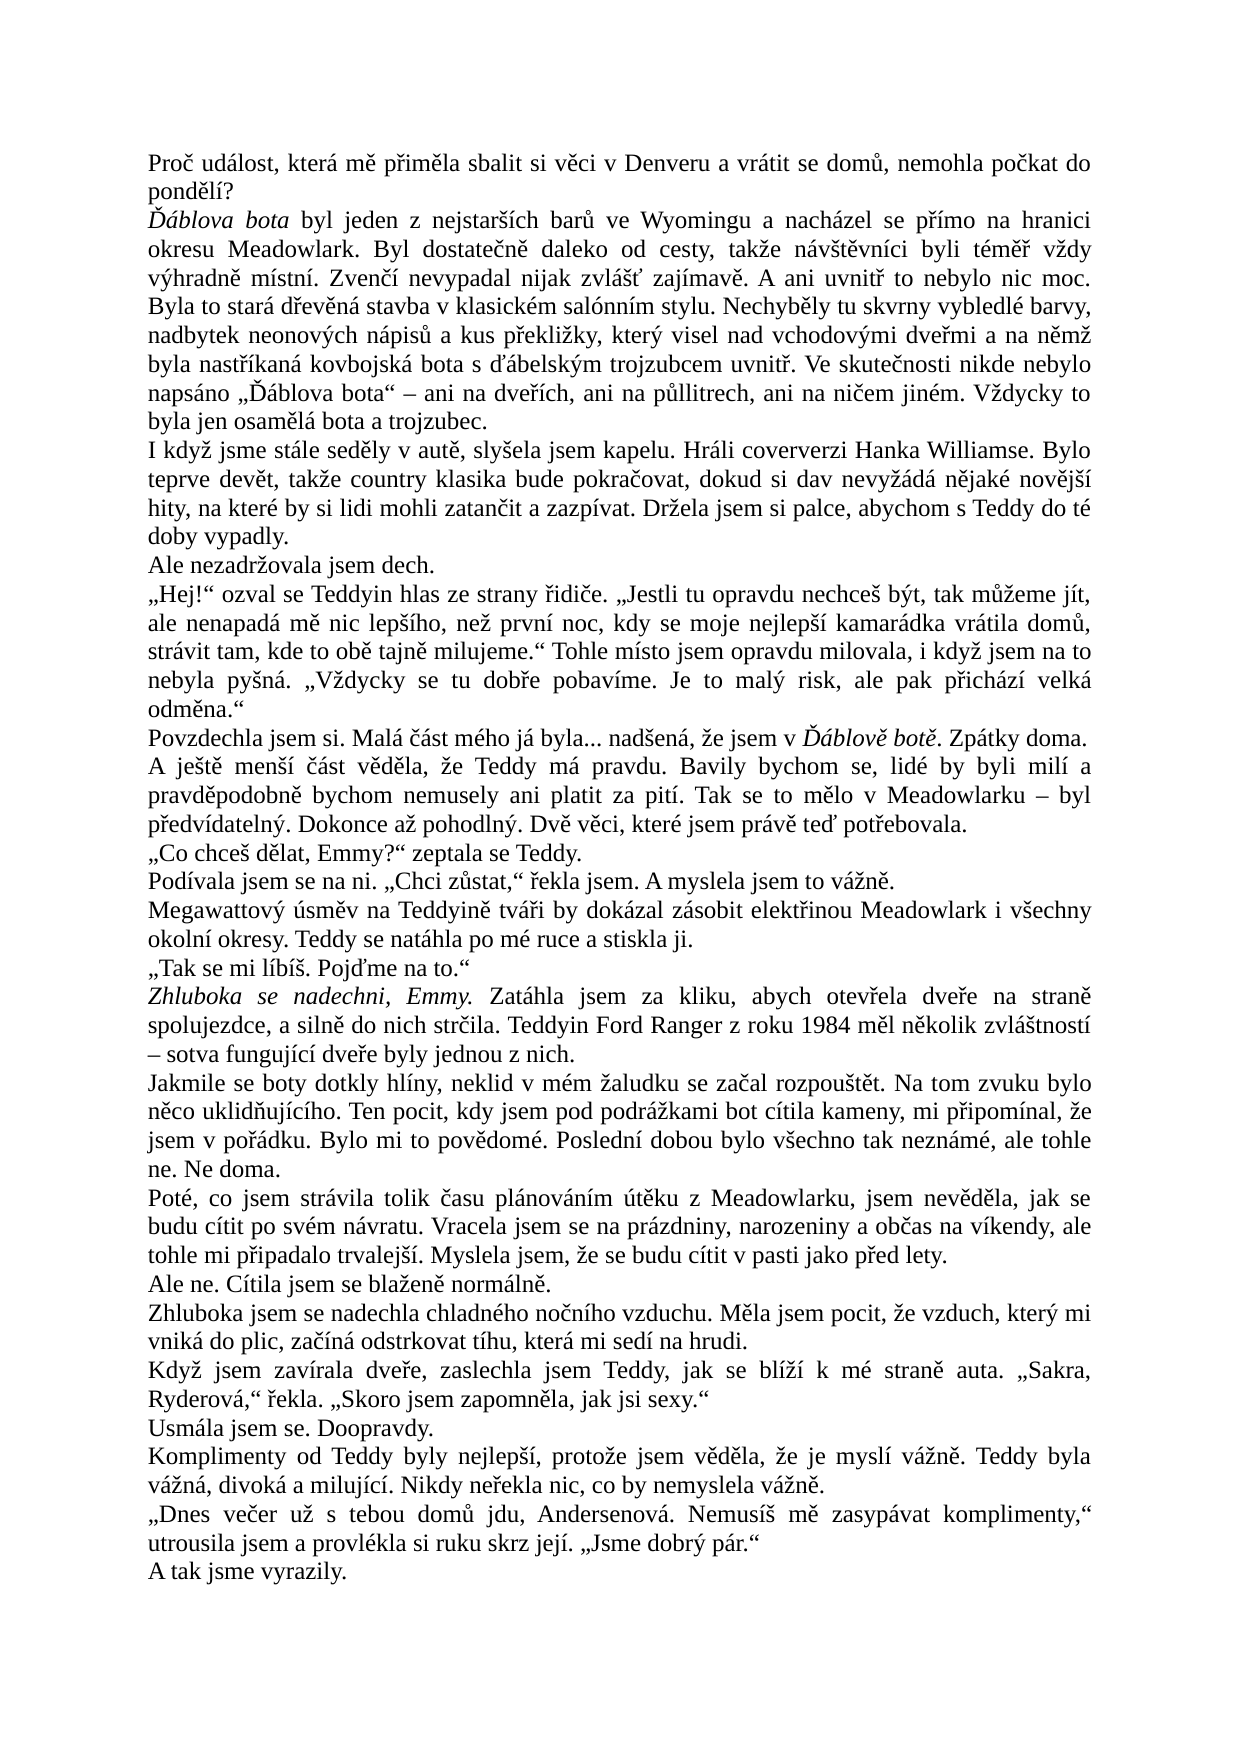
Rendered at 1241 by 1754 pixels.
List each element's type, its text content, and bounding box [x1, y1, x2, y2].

text A ještě menší část věděla, že Teddy má pravdu. Bavily bychom se, lidé by byli milí a pravděpodobně bychom nemusely ani platit za pití. Tak se to mělo v Meadowlarku – byl předvídatelný. Dokonce až pohodlný. Dvě věci, které jsem právě teď potřebovala. [148, 751, 1093, 838]
text A tak jsme vyrazily. [148, 1556, 1093, 1585]
text Zhluboka jsem se nadechla chladného nočního vzduchu. Měla jsem pocit, že vzduch, který mi vniká do plic, začíná odstrkovat tíhu, která mi sedí na hrudi. [148, 1298, 1093, 1355]
text „Dnes večer už s tebou domů jdu, Andersenová. Nemusíš mě zasypávat komplimenty,“ utrousila jsem a provlékla si ruku skrz její. „Jsme dobrý pár.“ [148, 1499, 1093, 1556]
text Poté, co jsem strávila tolik času plánováním útěku z Meadowlarku, jsem nevěděla, jak se budu cítit po svém návratu. Vracela jsem se na prázdniny, narozeniny a občas na víkendy, ale tohle mi připadalo trvalejší. Myslela jsem, že se budu cítit v pasti jako před lety. [148, 1183, 1093, 1269]
text I když jsme stále seděly v autě, slyšela jsem kapelu. Hráli coververzi Hanka Williamse. Bylo teprve devět, takže country klasika bude pokračovat, dokud si dav nevyžádá nějaké novější hity, na které by si lidi mohli zatančit a zazpívat. Držela jsem si palce, abychom s Teddy do té doby vypadly. [148, 435, 1093, 550]
text Povzdechla jsem si. Malá část mého já byla... nadšená, že jsem v Ďáblově botě. Zpátky doma. [148, 723, 1093, 751]
text Megawattový úsměv na Teddyině tváři by dokázal zásobit elektřinou Meadowlark i všechny okolní okresy. Teddy se natáhla po mé ruce a stiskla ji. [148, 895, 1093, 953]
text Ďáblova bota byl jeden z nejstarších barů ve Wyomingu a nacházel se přímo na hranici okresu Meadowlark. Byl dostatečně daleko od cesty, takže návštěvníci byli téměř vždy výhradně místní. Zvenčí nevypadal nijak zvlášť zajímavě. A ani uvnitř to nebylo nic moc. Byla to stará dřevěná stavba v klasickém salónním stylu. Nechyběly tu skvrny vybledlé barvy, nadbytek neonových nápisů a kus překližky, který visel nad vchodovými dveřmi a na němž byla nastříkaná kovbojská bota s ďábelským trojzubcem uvnitř. Ve skutečnosti nikde nebylo napsáno „Ďáblova bota“ – ani na dveřích, ani na půllitrech, ani na ničem jiném. Vždycky to byla jen osamělá bota a trojzubec. [148, 205, 1093, 435]
text Usmála jsem se. Doopravdy. [148, 1413, 1093, 1441]
text Zhluboka se nadechni, Emmy. Zatáhla jsem za kliku, abych otevřela dveře na straně spolujezdce, a silně do nich strčila. Teddyin Ford Ranger z roku 1984 měl několik zvláštností – sotva fungující dveře byly jednou z nich. [148, 981, 1093, 1068]
text Komplimenty od Teddy byly nejlepší, protože jsem věděla, že je myslí vážně. Teddy byla vážná, divoká a milující. Nikdy neřekla nic, co by nemyslela vážně. [148, 1441, 1093, 1499]
text Ale nezadržovala jsem dech. [148, 550, 1093, 579]
text Proč událost, která mě přiměla sbalit si věci v Denveru a vrátit se domů, nemohla počkat do pondělí? [148, 148, 1093, 205]
text „Hej!“ ozval se Teddyin hlas ze strany řidiče. „Jestli tu opravdu nechceš být, tak můžeme jít, ale nenapadá mě nic lepšího, než první noc, kdy se moje nejlepší kamarádka vrátila domů, strávit tam, kde to obě tajně milujeme.“ Tohle místo jsem opravdu milovala, i když jsem na to nebyla pyšná. „Vždycky se tu dobře pobavíme. Je to malý risk, ale pak přichází velká odměna.“ [148, 579, 1093, 723]
text Jakmile se boty dotkly hlíny, neklid v mém žaludku se začal rozpouštět. Na tom zvuku bylo něco uklidňujícího. Ten pocit, kdy jsem pod podrážkami bot cítila kameny, mi připomínal, že jsem v pořádku. Bylo mi to povědomé. Poslední dobou bylo všechno tak neznámé, ale tohle ne. Ne doma. [148, 1068, 1093, 1183]
text Ale ne. Cítila jsem se blaženě normálně. [148, 1269, 1093, 1298]
text Když jsem zavírala dveře, zaslechla jsem Teddy, jak se blíží k mé straně auta. „Sakra, Ryderová,“ řekla. „Skoro jsem zapomněla, jak jsi sexy.“ [148, 1355, 1093, 1413]
text Podívala jsem se na ni. „Chci zůstat,“ řekla jsem. A myslela jsem to vážně. [148, 866, 1093, 895]
text „Tak se mi líbíš. Pojďme na to.“ [148, 953, 1093, 981]
text „Co chceš dělat, Emmy?“ zeptala se Teddy. [148, 838, 1093, 866]
